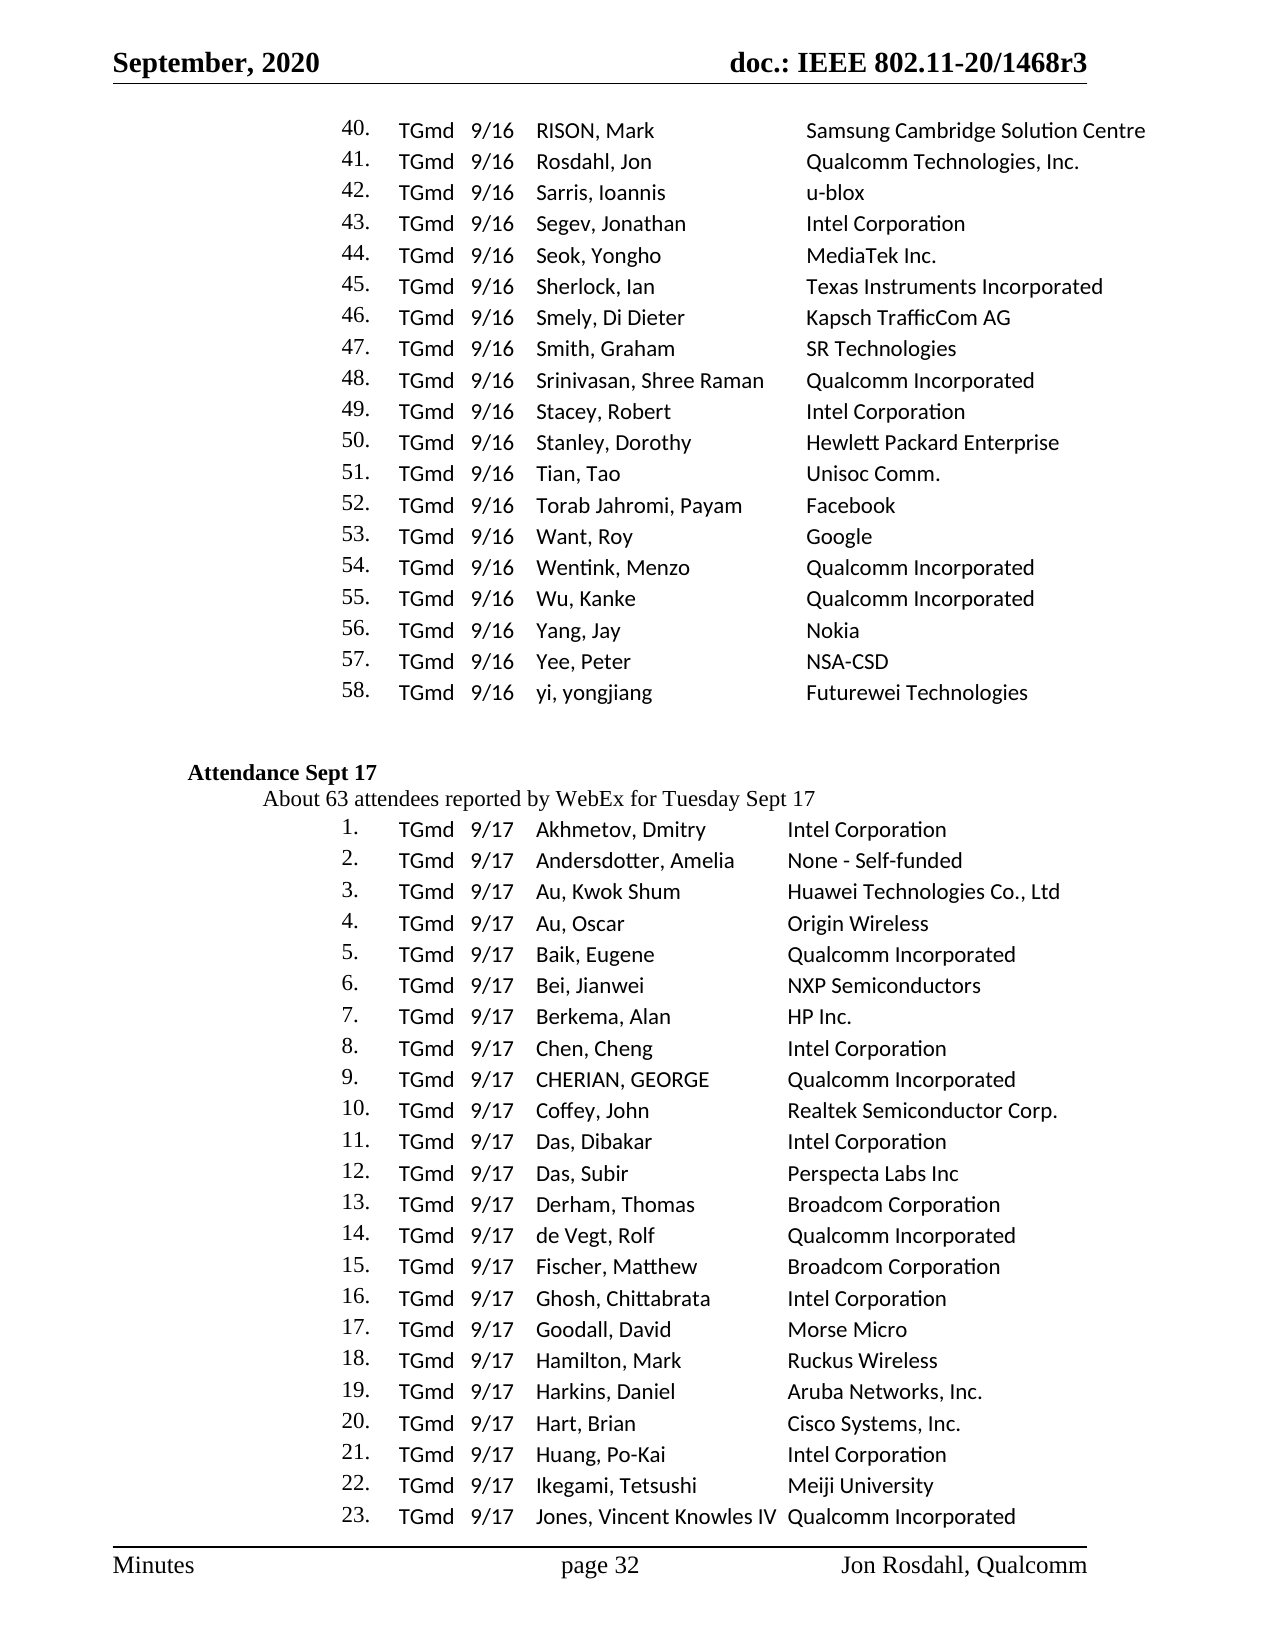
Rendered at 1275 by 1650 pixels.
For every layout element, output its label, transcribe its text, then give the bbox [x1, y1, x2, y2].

table_cell Chen, Cheng [534, 1030, 787, 1062]
table_cell Sherlock, Ian [534, 269, 806, 300]
table_cell [336, 905, 384, 937]
table_cell TGmd [384, 1218, 469, 1249]
table_cell TGmd [384, 1437, 469, 1468]
table_cell Facebook [806, 488, 1172, 519]
table_cell [336, 1312, 384, 1343]
table_cell TGmd [384, 425, 469, 456]
table_cell 9/17 [469, 1062, 534, 1093]
table_cell Hamilton, Mark [534, 1343, 787, 1374]
table_cell [336, 1343, 384, 1374]
table_cell 9/17 [469, 1280, 534, 1312]
table_cell Andersdotter, Amelia [534, 843, 787, 874]
table_cell 9/16 [469, 456, 534, 487]
table_cell Hart, Brian [534, 1405, 787, 1437]
table_cell TGmd [384, 1093, 469, 1124]
table_cell NSA-CSD [806, 644, 1172, 675]
table_cell Fischer, Matthew [534, 1249, 787, 1280]
table_cell 9/17 [469, 1374, 534, 1405]
table_cell Broadcom Corporation [788, 1249, 1087, 1280]
table_cell [336, 300, 384, 331]
table_cell 9/16 [469, 675, 534, 706]
table_cell 9/17 [469, 1155, 534, 1187]
table_header Akhmetov, Dmitry [534, 812, 787, 843]
table_cell 9/16 [469, 331, 534, 362]
table_cell 9/16 [469, 363, 534, 394]
table_cell HP Inc. [788, 999, 1087, 1030]
table_cell 9/16 [469, 175, 534, 206]
table_cell TGmd [384, 269, 469, 300]
table_cell TGmd [384, 1468, 469, 1499]
table_cell TGmd [384, 331, 469, 362]
table_cell [336, 1405, 384, 1437]
table_cell TGmd [384, 550, 469, 581]
table_cell Yang, Jay [534, 613, 806, 644]
table_cell Ikegami, Tetsushi [534, 1468, 787, 1499]
table_cell Bei, Jianwei [534, 968, 787, 999]
table_cell TGmd [384, 874, 469, 905]
table_cell [336, 331, 384, 362]
table_cell Goodall, David [534, 1312, 787, 1343]
table_cell Ghosh, Chittabrata [534, 1280, 787, 1312]
table_cell [336, 1030, 384, 1062]
table_cell 9/16 [469, 238, 534, 269]
table_cell TGmd [384, 1499, 469, 1530]
table_cell TGmd [384, 905, 469, 937]
table_cell Huang, Po-Kai [534, 1437, 787, 1468]
table_cell TGmd [384, 1030, 469, 1062]
table_cell [336, 1468, 384, 1499]
table_cell yi, yongjiang [534, 675, 806, 706]
table_cell TGmd [384, 363, 469, 394]
table_cell [336, 550, 384, 581]
table_cell TGmd [384, 488, 469, 519]
table_cell Kapsch TrafficCom AG [806, 300, 1172, 331]
table_cell 9/17 [469, 1187, 534, 1218]
table_cell 9/17 [469, 1249, 534, 1280]
table_cell Origin Wireless [788, 905, 1087, 937]
table_cell Au, Kwok Shum [534, 874, 787, 905]
table_cell Ruckus Wireless [788, 1343, 1087, 1374]
table_cell Wu, Kanke [534, 581, 806, 612]
table_cell u-blox [806, 175, 1172, 206]
table_cell Intel Corporation [806, 394, 1172, 425]
table_cell [336, 999, 384, 1030]
table_cell TGmd [384, 1343, 469, 1374]
table_cell [336, 1437, 384, 1468]
table_cell 9/16 [469, 613, 534, 644]
table_cell [336, 1155, 384, 1187]
table_cell SR Technologies [806, 331, 1172, 362]
table_cell Qualcomm Incorporated [788, 937, 1087, 968]
table_cell de Vegt, Rolf [534, 1218, 787, 1249]
table_cell TGmd [384, 843, 469, 874]
table_cell Qualcomm Technologies, Inc. [806, 144, 1172, 175]
table_cell 9/16 [469, 394, 534, 425]
table_cell TGmd [384, 581, 469, 612]
table_cell [336, 613, 384, 644]
table_cell TGmd [384, 644, 469, 675]
table_header 9/17 [469, 812, 534, 843]
table_cell Want, Roy [534, 519, 806, 550]
table_cell TGmd [384, 456, 469, 487]
table_cell NXP Semiconductors [788, 968, 1087, 999]
table_cell 9/17 [469, 1468, 534, 1499]
table_cell Morse Micro [788, 1312, 1087, 1343]
table_cell Intel Corporation [788, 1030, 1087, 1062]
table_cell Google [806, 519, 1172, 550]
table_cell 9/17 [469, 968, 534, 999]
table_cell Cisco Systems, Inc. [788, 1405, 1087, 1437]
table_cell [336, 363, 384, 394]
table_cell TGmd [384, 1280, 469, 1312]
table_cell 9/16 [469, 269, 534, 300]
table_cell 9/17 [469, 1499, 534, 1530]
table_cell Coffey, John [534, 1093, 787, 1124]
table_cell [336, 843, 384, 874]
table_cell Unisoc Comm. [806, 456, 1172, 487]
table_cell TGmd [384, 175, 469, 206]
table_cell TGmd [384, 1249, 469, 1280]
table_cell Baik, Eugene [534, 937, 787, 968]
table_cell [336, 488, 384, 519]
table_cell Broadcom Corporation [788, 1187, 1087, 1218]
table_cell TGmd [384, 1155, 469, 1187]
table_cell Seok, Yongho [534, 238, 806, 269]
table_cell [336, 519, 384, 550]
table_cell [336, 238, 384, 269]
table_cell TGmd [384, 1062, 469, 1093]
table_cell Intel Corporation [788, 1437, 1087, 1468]
table_cell CHERIAN, GEORGE [534, 1062, 787, 1093]
table_cell 9/16 [469, 425, 534, 456]
table_cell TGmd [384, 1187, 469, 1218]
table_cell [336, 968, 384, 999]
table_cell Qualcomm Incorporated [806, 550, 1172, 581]
table_cell Jones, Vincent Knowles IV [534, 1499, 787, 1530]
table_cell 9/16 [469, 581, 534, 612]
table_cell MediaTek Inc. [806, 238, 1172, 269]
table_cell TGmd [384, 675, 469, 706]
table_cell [336, 937, 384, 968]
table_cell TGmd [384, 613, 469, 644]
table_cell None - Self-funded [788, 843, 1087, 874]
table_cell Derham, Thomas [534, 1187, 787, 1218]
table_cell Samsung Cambridge Solution Centre [806, 113, 1172, 144]
table_cell 9/16 [469, 519, 534, 550]
table_cell Das, Dibakar [534, 1124, 787, 1155]
table_cell 9/17 [469, 1405, 534, 1437]
table_cell TGmd [384, 144, 469, 175]
table_cell [336, 1374, 384, 1405]
table_cell Sarris, Ioannis [534, 175, 806, 206]
table_cell 9/16 [469, 113, 534, 144]
table_cell 9/16 [469, 488, 534, 519]
table_cell Nokia [806, 613, 1172, 644]
table_cell [336, 675, 384, 706]
table_cell Yee, Peter [534, 644, 806, 675]
table_cell Tian, Tao [534, 456, 806, 487]
table_cell [336, 425, 384, 456]
table_cell TGmd [384, 238, 469, 269]
table_header Intel Corporation [788, 812, 1087, 843]
table_cell 9/17 [469, 874, 534, 905]
table_cell TGmd [384, 968, 469, 999]
table_cell [336, 456, 384, 487]
table_cell Perspecta Labs Inc [788, 1155, 1087, 1187]
table_cell TGmd [384, 1405, 469, 1437]
table_cell 9/17 [469, 1030, 534, 1062]
table_cell TGmd [384, 1374, 469, 1405]
table_cell [336, 206, 384, 237]
table_cell Harkins, Daniel [534, 1374, 787, 1405]
table_cell Hewlett Packard Enterprise [806, 425, 1172, 456]
table_cell 9/17 [469, 1437, 534, 1468]
table_cell Stacey, Robert [534, 394, 806, 425]
table_cell [336, 1062, 384, 1093]
table_cell 9/17 [469, 1312, 534, 1343]
table_cell 9/17 [469, 937, 534, 968]
table_cell TGmd [384, 1312, 469, 1343]
table_cell Aruba Networks, Inc. [788, 1374, 1087, 1405]
table_cell Stanley, Dorothy [534, 425, 806, 456]
table_cell TGmd [384, 300, 469, 331]
table_cell 9/16 [469, 644, 534, 675]
table_cell [336, 1093, 384, 1124]
table_cell Smith, Graham [534, 331, 806, 362]
table_cell Berkema, Alan [534, 999, 787, 1030]
table_cell 9/17 [469, 1093, 534, 1124]
table_cell 9/17 [469, 1218, 534, 1249]
table_cell Qualcomm Incorporated [806, 581, 1172, 612]
table_cell Au, Oscar [534, 905, 787, 937]
table_cell [336, 144, 384, 175]
table_cell TGmd [384, 206, 469, 237]
table_cell [336, 1249, 384, 1280]
table_cell TGmd [384, 937, 469, 968]
text About 63 attendees reported by WebEx for Tuesday Sept 17 [262, 785, 1087, 812]
table_cell Srinivasan, Shree Raman [534, 363, 806, 394]
table_cell Qualcomm Incorporated [788, 1499, 1087, 1530]
table_cell Torab Jahromi, Payam [534, 488, 806, 519]
table_cell [336, 269, 384, 300]
table_cell 9/16 [469, 206, 534, 237]
table_cell Qualcomm Incorporated [806, 363, 1172, 394]
table_cell [336, 581, 384, 612]
table_cell [336, 175, 384, 206]
table_cell TGmd [384, 1124, 469, 1155]
table_cell RISON, Mark [534, 113, 806, 144]
table_cell Smely, Di Dieter [534, 300, 806, 331]
table_cell Intel Corporation [788, 1124, 1087, 1155]
table_cell 9/17 [469, 999, 534, 1030]
table_cell 9/16 [469, 300, 534, 331]
table_header [336, 812, 384, 843]
table_cell Rosdahl, Jon [534, 144, 806, 175]
table_cell Intel Corporation [806, 206, 1172, 237]
table_cell 9/17 [469, 843, 534, 874]
table_header TGmd [384, 812, 469, 843]
table_cell [336, 1187, 384, 1218]
table_cell [336, 1280, 384, 1312]
table_cell Huawei Technologies Co., Ltd [788, 874, 1087, 905]
table_cell Realtek Semiconductor Corp. [788, 1093, 1087, 1124]
table_cell TGmd [384, 999, 469, 1030]
table_cell Segev, Jonathan [534, 206, 806, 237]
table_cell 9/17 [469, 1124, 534, 1155]
table_cell 9/17 [469, 905, 534, 937]
table_cell [336, 1218, 384, 1249]
table_cell [336, 113, 384, 144]
table_cell Texas Instruments Incorporated [806, 269, 1172, 300]
table_cell TGmd [384, 394, 469, 425]
table_cell 9/16 [469, 144, 534, 175]
table_cell Wentink, Menzo [534, 550, 806, 581]
text Attendance Sept 17 [187, 759, 1087, 785]
table_cell Qualcomm Incorporated [788, 1218, 1087, 1249]
table_cell Intel Corporation [788, 1280, 1087, 1312]
table_cell 9/17 [469, 1343, 534, 1374]
table_cell [336, 1499, 384, 1530]
table_cell TGmd [384, 113, 469, 144]
table_cell [336, 644, 384, 675]
table_cell TGmd [384, 519, 469, 550]
table_cell [336, 1124, 384, 1155]
table_cell [336, 394, 384, 425]
table_cell Qualcomm Incorporated [788, 1062, 1087, 1093]
table_cell Das, Subir [534, 1155, 787, 1187]
table_cell Meiji University [788, 1468, 1087, 1499]
table_cell [336, 874, 384, 905]
table_cell Futurewei Technologies [806, 675, 1172, 706]
table_cell 9/16 [469, 550, 534, 581]
